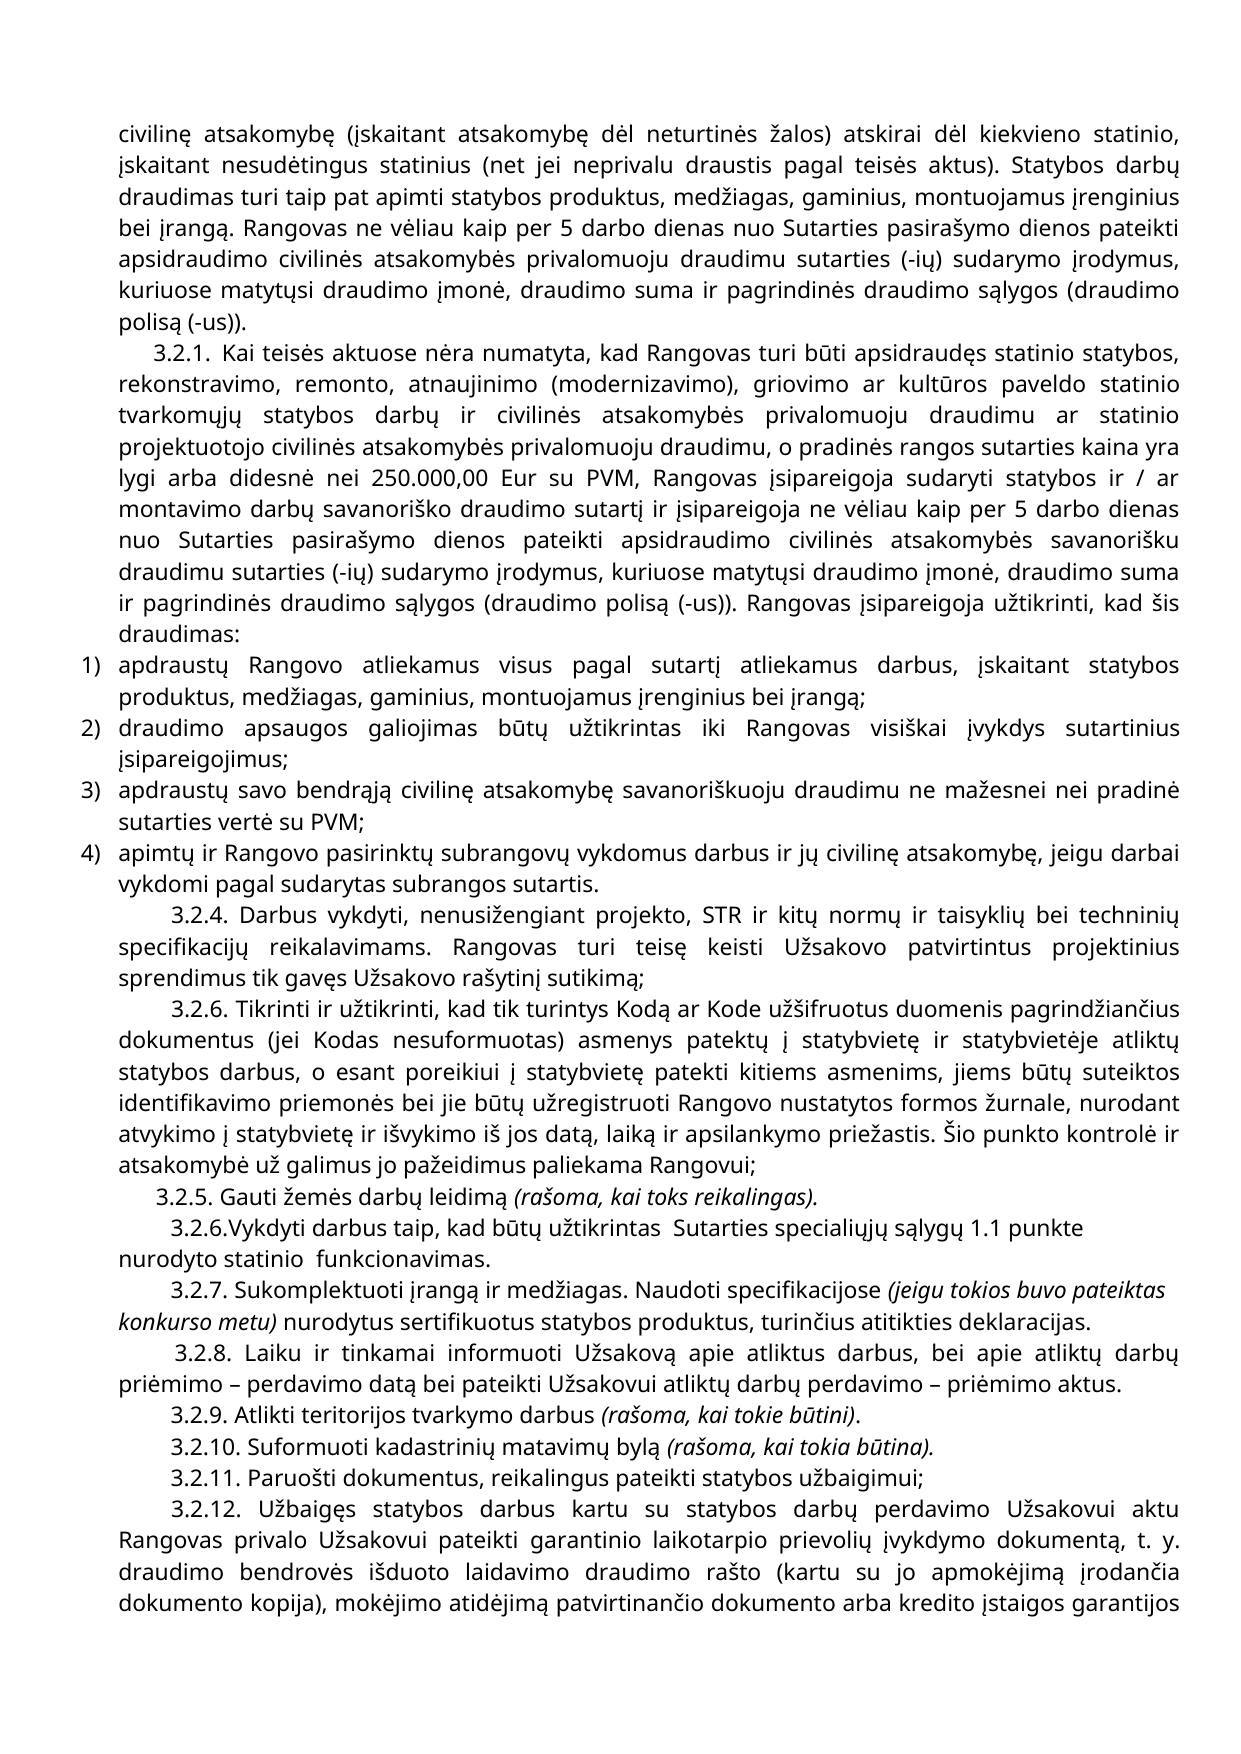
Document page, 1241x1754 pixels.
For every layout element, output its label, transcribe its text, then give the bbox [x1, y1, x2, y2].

text 3.2.5. Gauti žemės darbų leidimą (rašoma, kai toks reikalingas). [118, 1181, 1181, 1212]
text 3.2.9. Atlikti teritorijos tvarkymo darbus (rašoma, kai tokie būtini). [118, 1399, 1181, 1431]
text 3.2.6. Tikrinti ir užtikrinti, kad tik turintys Kodą ar Kode užšifruotus duomenis pagrindžiančius dokumentus (jei Kodas nesuformuotas) asmenys patektų į statybvietę ir statybvietėje atliktų statybos darbus, o esant poreikiui į statybvietę patekti kitiems asmenims, jiems būtų suteiktos identifikavimo priemonės bei jie būtų užregistruoti Rangovo nustatytos formos žurnale, nurodant atvykimo į statybvietę ir išvykimo iš jos datą, laiką ir apsilankymo priežastis. Šio punkto kontrolė ir atsakomybė už galimus jo pažeidimus paliekama Rangovui; [118, 993, 1181, 1181]
text 3.2.6.Vykdyti darbus taip, kad būtų užtikrintas Sutarties specialiųjų sąlygų 1.1 punkte nurodyto statinio funkcionavimas. [118, 1212, 1181, 1274]
text 3.2.11. Paruošti dokumentus, reikalingus pateikti statybos užbaigimui; [118, 1462, 1181, 1493]
text 3.2.10. Suformuoti kadastrinių matavimų bylą (rašoma, kai tokia būtina). [118, 1431, 1181, 1462]
text 3.2.4. Darbus vykdyti, nenusižengiant projekto, STR ir kitų normų ir taisyklių bei techninių specifikacijų reikalavimams. Rangovas turi teisę keisti Užsakovo patvirtintus projektinius sprendimus tik gavęs Užsakovo rašytinį sutikimą; [118, 899, 1181, 993]
list apdraustų savo bendrąją civilinę atsakomybę savanoriškuoju draudimu ne mažesnei nei pradinė sutarties vertė su PVM; [81, 774, 1181, 837]
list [118, 118, 1181, 337]
list draudimo apsaugos galiojimas būtų užtikrintas iki Rangovas visiškai įvykdys sutartinius įsipareigojimus; [81, 712, 1181, 774]
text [118, 1493, 1181, 1618]
text 3.2.8. Laiku ir tinkamai informuoti Užsakovą apie atliktus darbus, bei apie atliktų darbų priėmimo – perdavimo datą bei pateikti Užsakovui atliktų darbų perdavimo – priėmimo aktus. [118, 1337, 1181, 1399]
list apdraustų Rangovo atliekamus visus pagal sutartį atliekamus darbus, įskaitant statybos produktus, medžiagas, gaminius, montuojamus įrenginius bei įrangą; [81, 649, 1181, 712]
list Kai teisės aktuose nėra numatyta, kad Rangovas turi būti apsidraudęs statinio statybos, rekonstravimo, remonto, atnaujinimo (modernizavimo), griovimo ar kultūros paveldo statinio tvarkomųjų statybos darbų ir civilinės atsakomybės privalomuoju draudimu ar statinio projektuotojo civilinės atsakomybės privalomuoju draudimu, o pradinės rangos sutarties kaina yra lygi arba didesnė nei 250.000,00 Eur su PVM, Rangovas įsipareigoja sudaryti statybos ir / ar montavimo darbų savanoriško draudimo sutartį ir įsipareigoja ne vėliau kaip per 5 darbo dienas nuo Sutarties pasirašymo dienos pateikti apsidraudimo civilinės atsakomybės savanorišku draudimu sutarties (-ių) sudarymo įrodymus, kuriuose matytųsi draudimo įmonė, draudimo suma ir pagrindinės draudimo sąlygos (draudimo polisą (-us)). Rangovas įsipareigoja užtikrinti, kad šis draudimas: [118, 337, 1181, 649]
text 3.2.7. Sukomplektuoti įrangą ir medžiagas. Naudoti specifikacijose (jeigu tokios buvo pateiktas konkurso metu) nurodytus sertifikuotus statybos produktus, turinčius atitikties deklaracijas. [118, 1274, 1181, 1337]
list apimtų ir Rangovo pasirinktų subrangovų vykdomus darbus ir jų civilinę atsakomybę, jeigu darbai vykdomi pagal sudarytas subrangos sutartis. [81, 837, 1181, 899]
